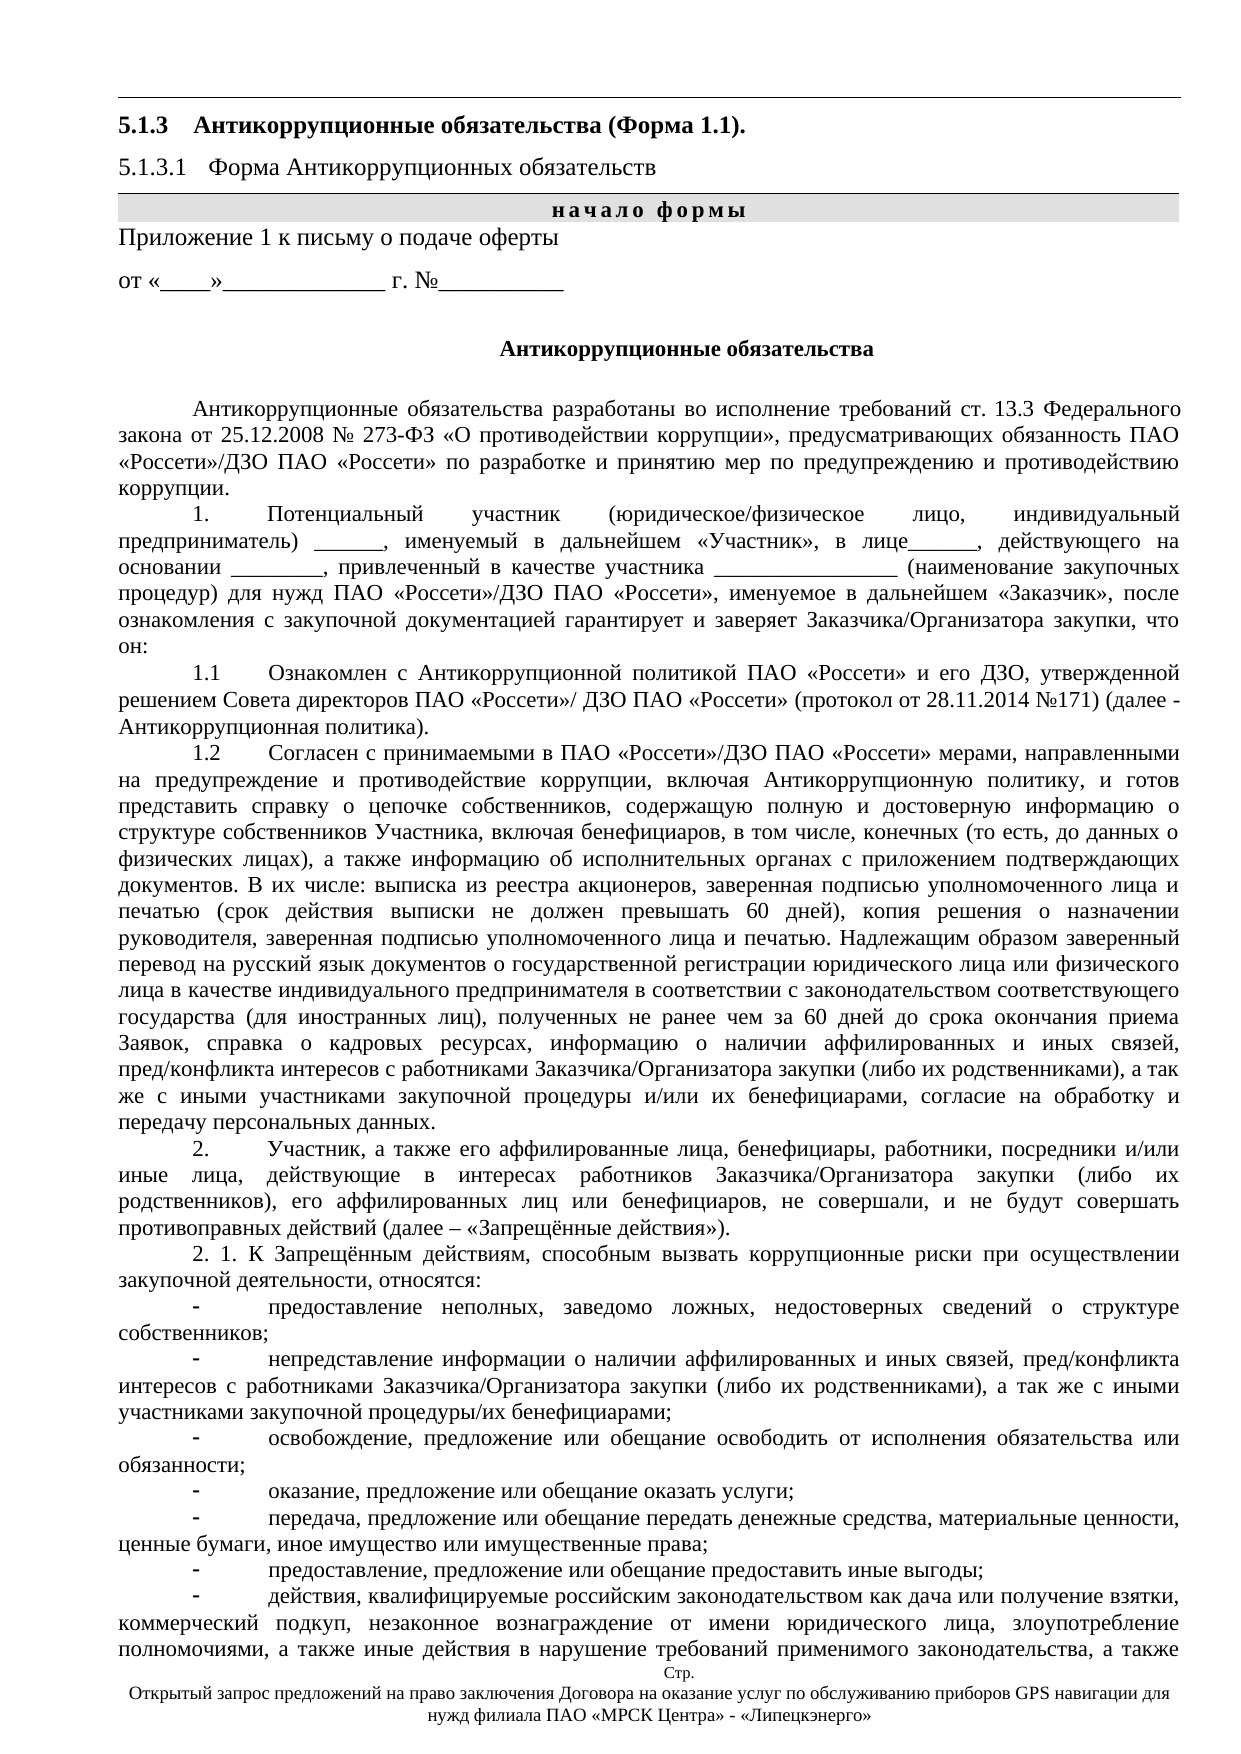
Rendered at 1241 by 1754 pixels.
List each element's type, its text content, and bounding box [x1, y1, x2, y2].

list передача, предложение или обещание передать денежные средства, материальные ценности, ценные бумаги, иное имущество или имущественные права; [118, 1503, 1181, 1556]
text Антикоррупционные обязательства [118, 335, 1181, 361]
list предоставление неполных, заведомо ложных, недостоверных сведений о структуре собственников; [118, 1293, 1181, 1345]
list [118, 1583, 1181, 1662]
list Участник, а также его аффилированные лица, бенефициары, работники, посредники и/или иные лица, действующие в интересах работников Заказчика/Организатора закупки (либо их родственников), его аффилированных лиц или бенефициаров, не совершали, и не будут совершать противоправных действий (далее – «Запрещённые действия»). [118, 1134, 1181, 1240]
list предоставление, предложение или обещание предоставить иные выгоды; [118, 1556, 1181, 1583]
list Согласен с принимаемыми в ПАО «Россети»/ДЗО ПАО «Россети» мерами, направленными на предупреждение и противодействие коррупции, включая Антикоррупционную политику, и готов представить справку о цепочке собственников, содержащую полную и достоверную информацию о структуре собственников Участника, включая бенефициаров, в том числе, конечных (то есть, до данных о физических лицах), а также информацию об исполнительных органах с приложением подтверждающих документов. В их числе: выписка из реестра акционеров, заверенная подписью уполномоченного лица и печатью (срок действия выписки не должен превышать 60 дней), копия решения о назначении руководителя, заверенная подписью уполномоченного лица и печатью. Надлежащим образом заверенный перевод на русский язык документов о государственной регистрации юридического лица или физического лица в качестве индивидуального предпринимателя в соответствии с законодательством соответствующего государства (для иностранных лиц), полученных не ранее чем за 60 дней до срока окончания приема Заявок, справка о кадровых ресурсах, информацию о наличии аффилированных и иных связей, пред/конфликта интересов с работниками Заказчика/Организатора закупки (либо их родственниками), а так же с иными участниками закупочной процедуры и/или их бенефициарами, согласие на обработку и передачу персональных данных. [118, 739, 1181, 1134]
subtitle Форма Антикоррупционных обязательств [118, 152, 1181, 181]
subtitle Антикоррупционные обязательства (Форма 1.1). [118, 111, 1181, 139]
text 1.1 Ознакомлен с Антикоррупционной политикой ПАО «Россети» и его ДЗО, утвержденной решением Совета директоров ПАО «Россети»/ ДЗО ПАО «Россети» (протокол от 28.11.2014 №171) (далее - Антикоррупционная политика). [118, 658, 1181, 739]
text 2. 1. К Запрещённым действиям, способным вызвать коррупционные риски при осуществлении закупочной деятельности, относятся: [118, 1240, 1181, 1293]
text Антикоррупционные обязательства разработаны во исполнение требований ст. 13.3 Федерального закона от 25.12.2008 № 273-ФЗ «О противодействии коррупции», предусматривающих обязанность ПАО «Россети»/ДЗО ПАО «Россети» по разработке и принятию мер по предупреждению и противодействию коррупции. [118, 395, 1181, 500]
text от «____»_____________ г. №__________ [118, 266, 1181, 294]
list освобождение, предложение или обещание освободить от исполнения обязательства или обязанности; [118, 1424, 1181, 1477]
text Приложение 1 к письму о подаче оферты [118, 222, 1181, 251]
text начало формы [118, 194, 1179, 222]
list оказание, предложение или обещание оказать услуги; [118, 1477, 1181, 1503]
list непредставление информации о наличии аффилированных и иных связей, пред/конфликта интересов с работниками Заказчика/Организатора закупки (либо их родственниками), а так же с иными участниками закупочной процедуры/их бенефициарами; [118, 1345, 1181, 1424]
list Потенциальный участник (юридическое/физическое лицо, индивидуальный предприниматель) ______, именуемый в дальнейшем «Участник», в лице______, действующего на основании ________, привлеченный в качестве участника ________________ (наименование закупочных процедур) для нужд ПАО «Россети»/ДЗО ПАО «Россети», именуемое в дальнейшем «Заказчик», после ознакомления с закупочной документацией гарантирует и заверяет Заказчика/Организатора закупки, что он: [118, 500, 1181, 658]
